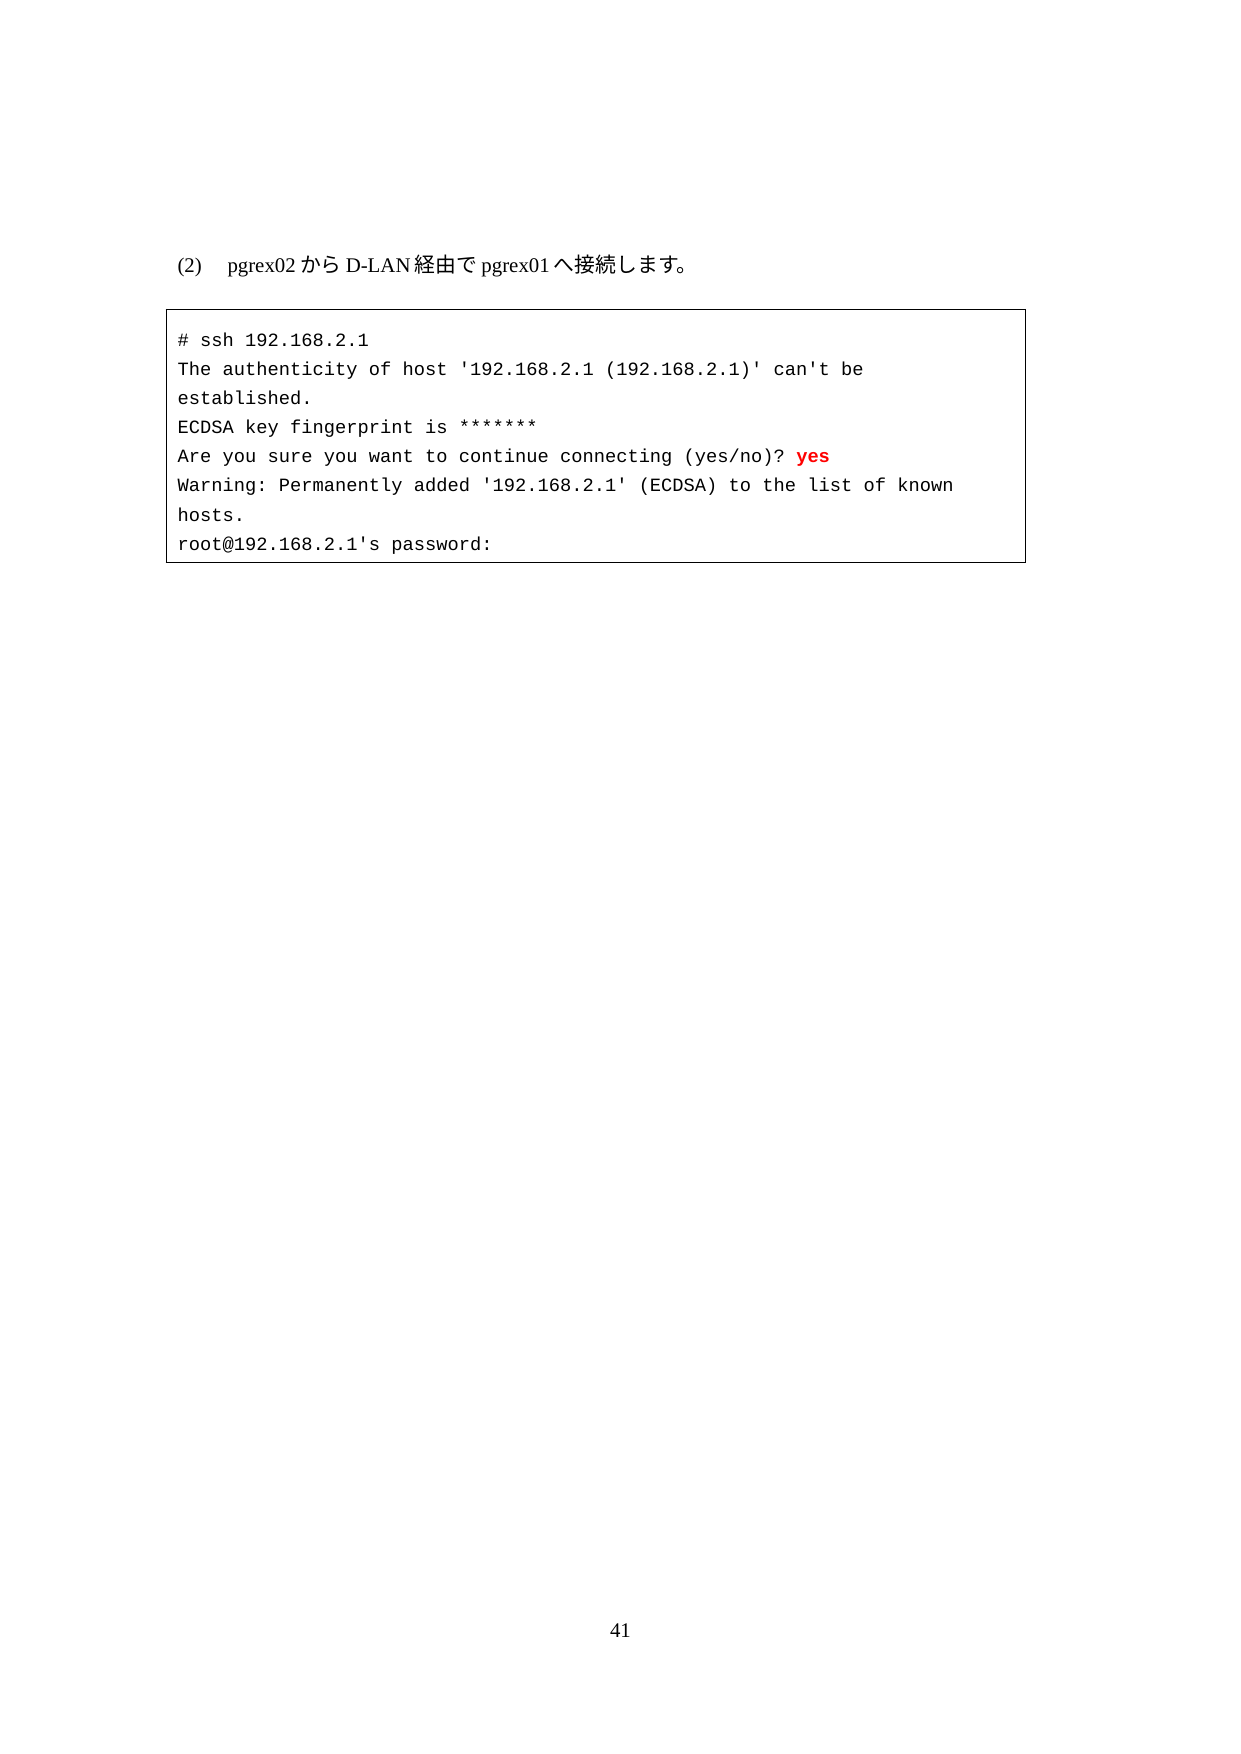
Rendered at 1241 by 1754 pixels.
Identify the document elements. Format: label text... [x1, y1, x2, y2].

list pgrex02からD-LAN経由でpgrex01へ接続します。 [177, 248, 1063, 279]
table_header # ssh 192.168.2.1 The authenticity of host '192.168.2.1 (192.168.2.1)' can't be established. ECDSA key fingerprint is ******* Are you sure you want to continue connecting (yes/no)? yes Warning: Permanently added '192.168.2.1' (ECDSA) to the list of known hosts. root@192.168.2.1's password: [167, 310, 1025, 562]
